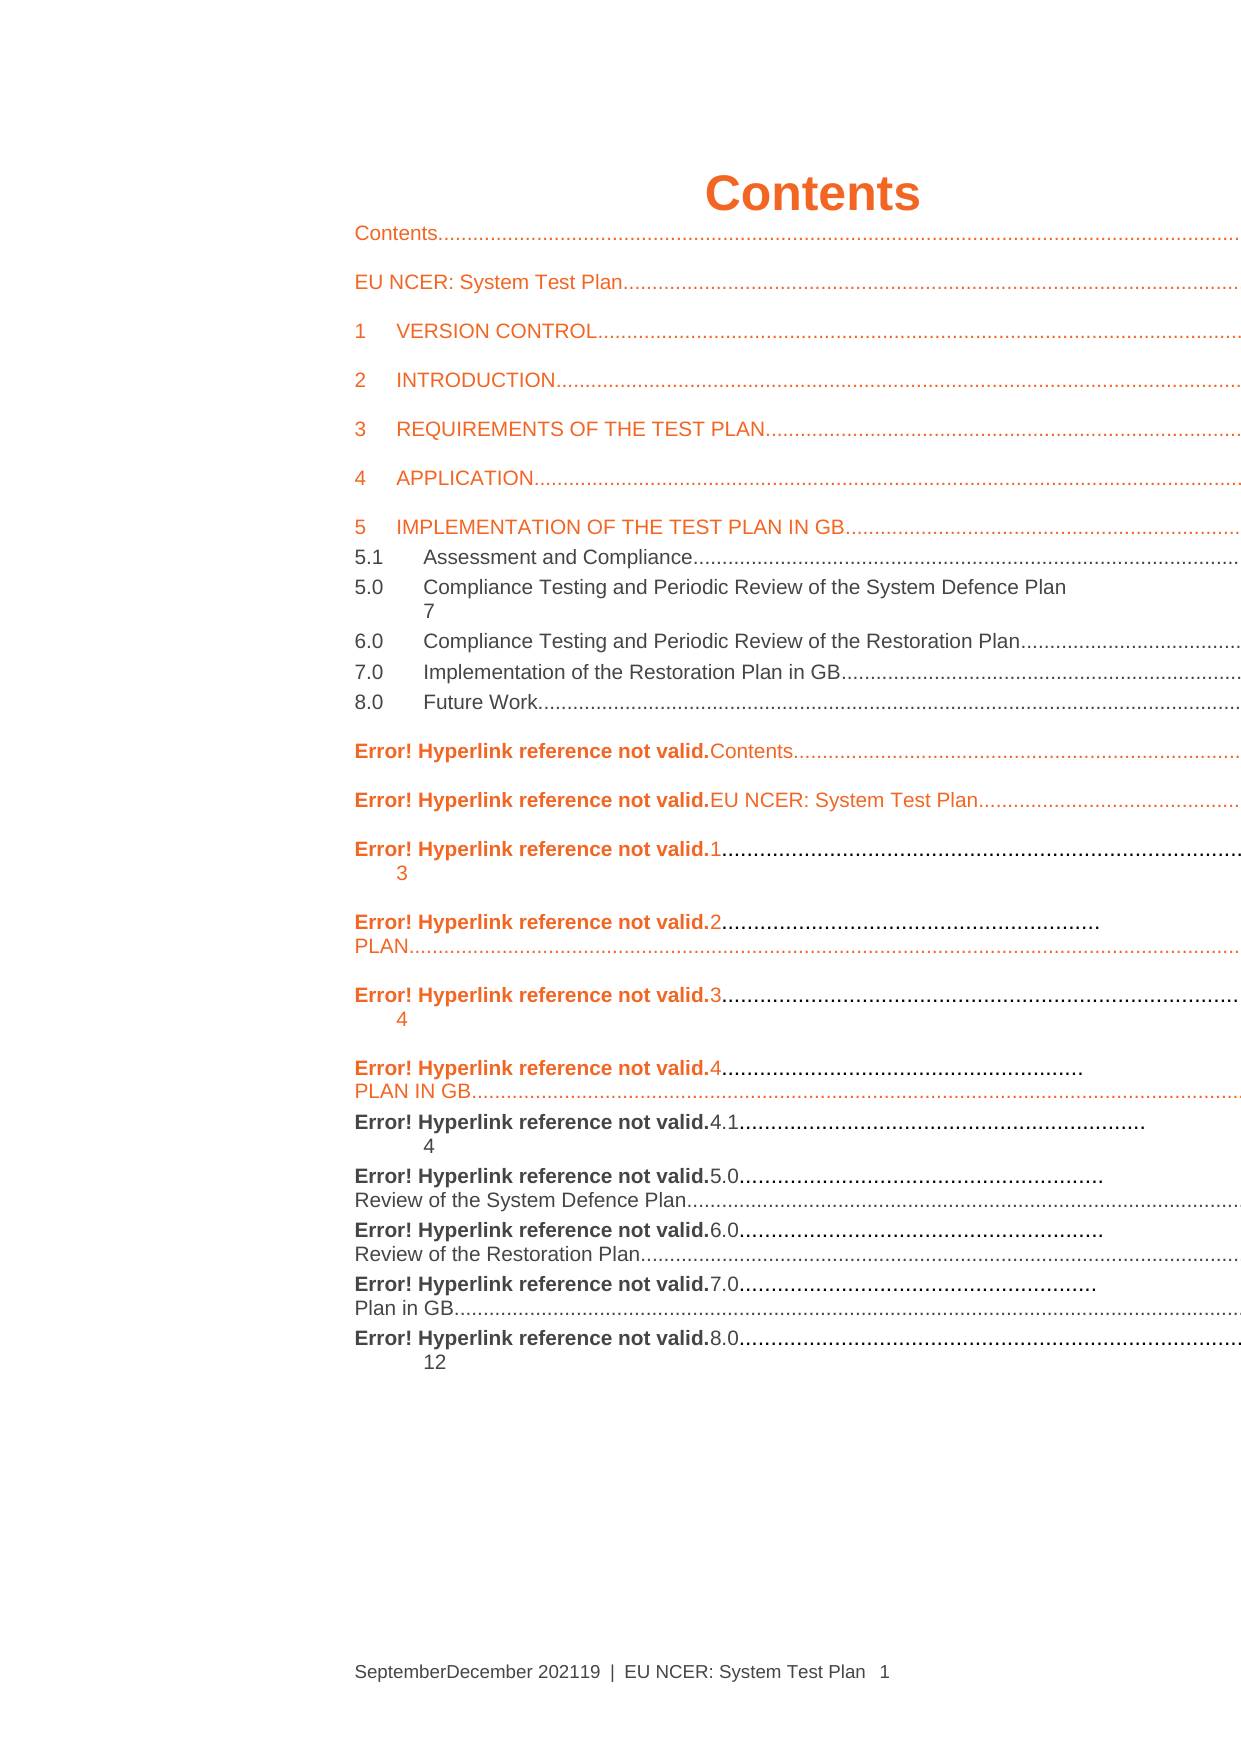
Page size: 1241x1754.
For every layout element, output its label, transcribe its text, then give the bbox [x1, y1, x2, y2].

text Contents [704, 163, 921, 221]
